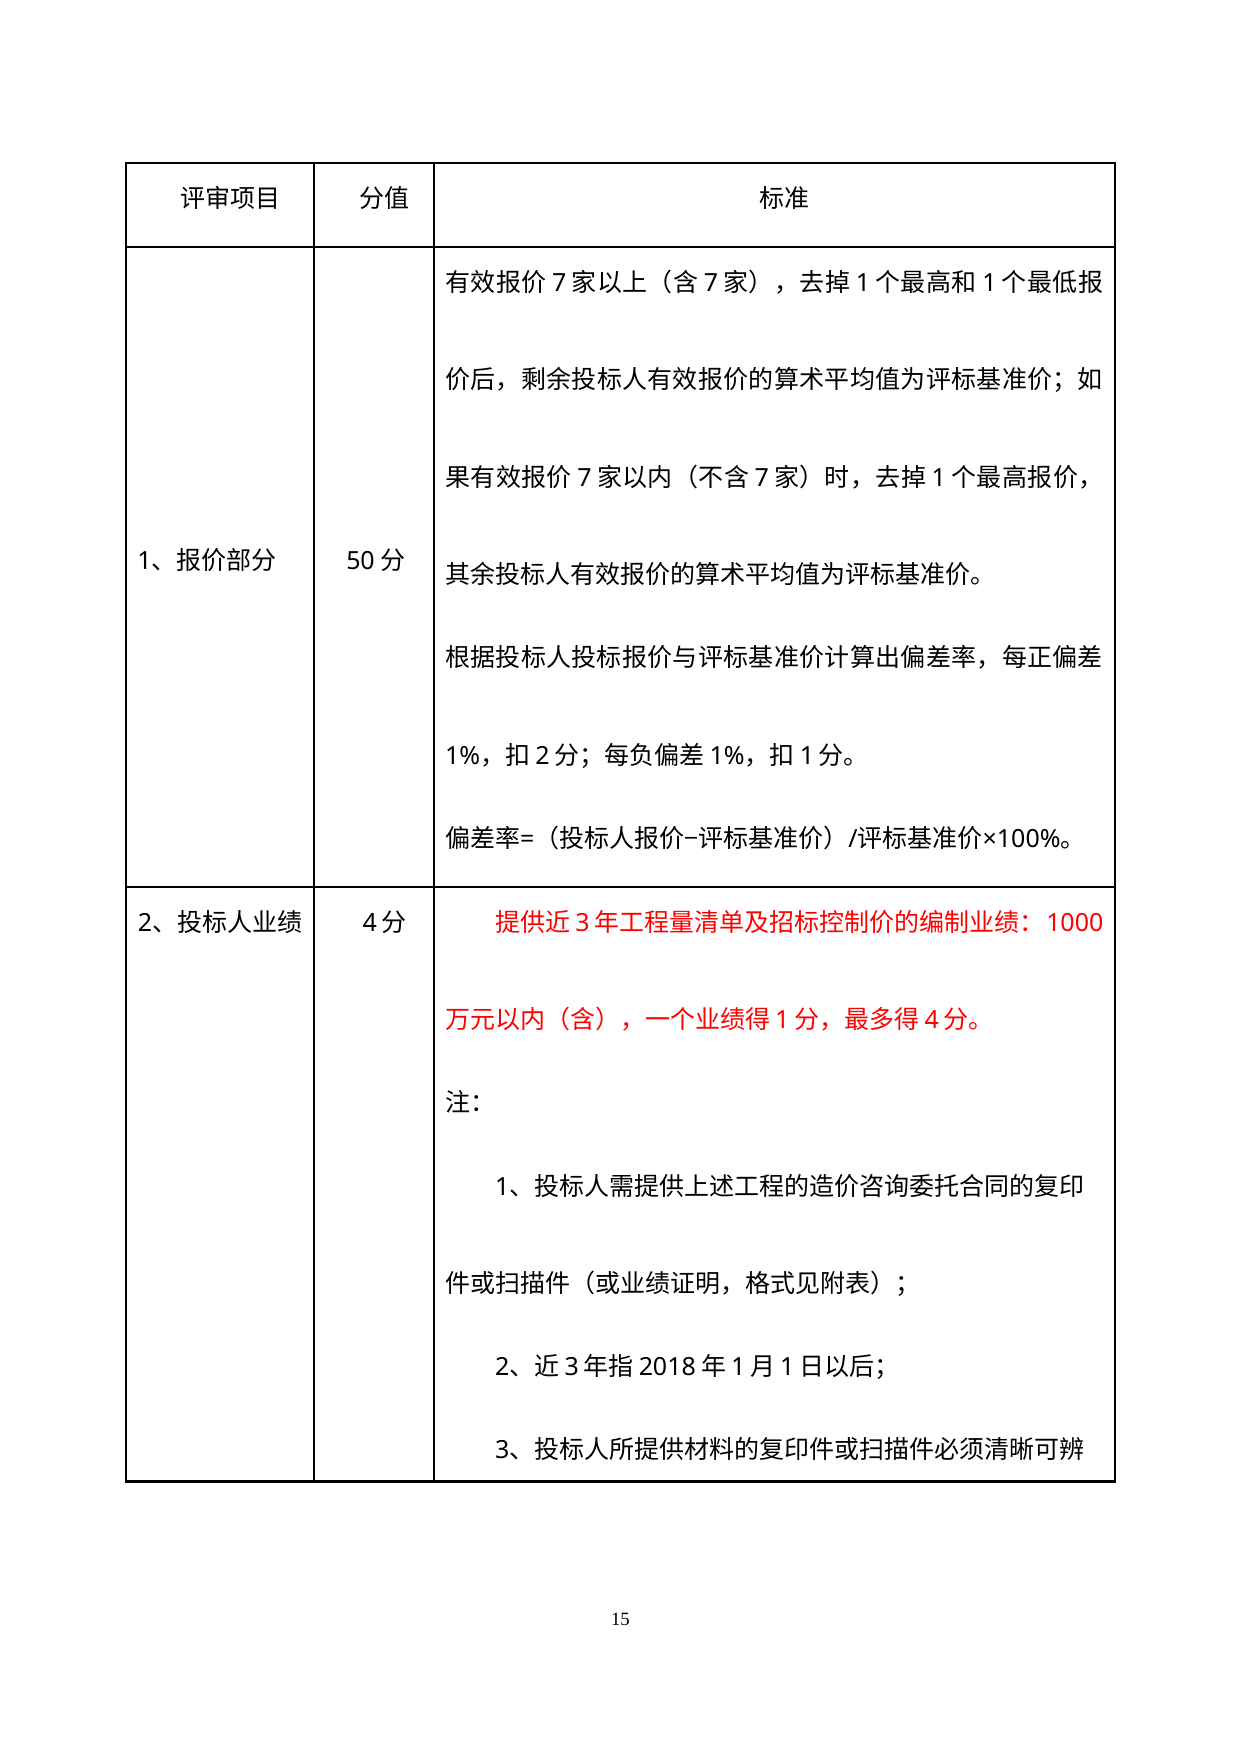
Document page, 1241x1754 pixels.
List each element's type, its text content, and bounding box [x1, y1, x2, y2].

table_header 评审项目 [127, 164, 313, 246]
table_cell 1、报价部分 [127, 248, 313, 886]
table_cell 4分 [315, 888, 433, 1480]
table_cell 有效报价7家以上（含7家），去掉1个最高和1个最低报价后，剩余投标人有效报价的算术平均值为评标基准价；如果有效报价7家以内（不含7家）时，去掉1个最高报价，其余投标人有效报价的算术平均值为评标基准价。 根据投标人投标报价与评标基准价计算出偏差率，每正偏差1%，扣2分；每负偏差1%，扣1分。 偏差率=（投标人报价−评标基准价）/评标基准价×100%。 [435, 248, 1114, 886]
table_header 标准 [435, 164, 1114, 246]
table_cell 50分 [315, 248, 433, 886]
table_header 分值 [315, 164, 433, 246]
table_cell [435, 888, 1114, 1480]
table_cell 2、投标人业绩 [127, 888, 313, 1480]
